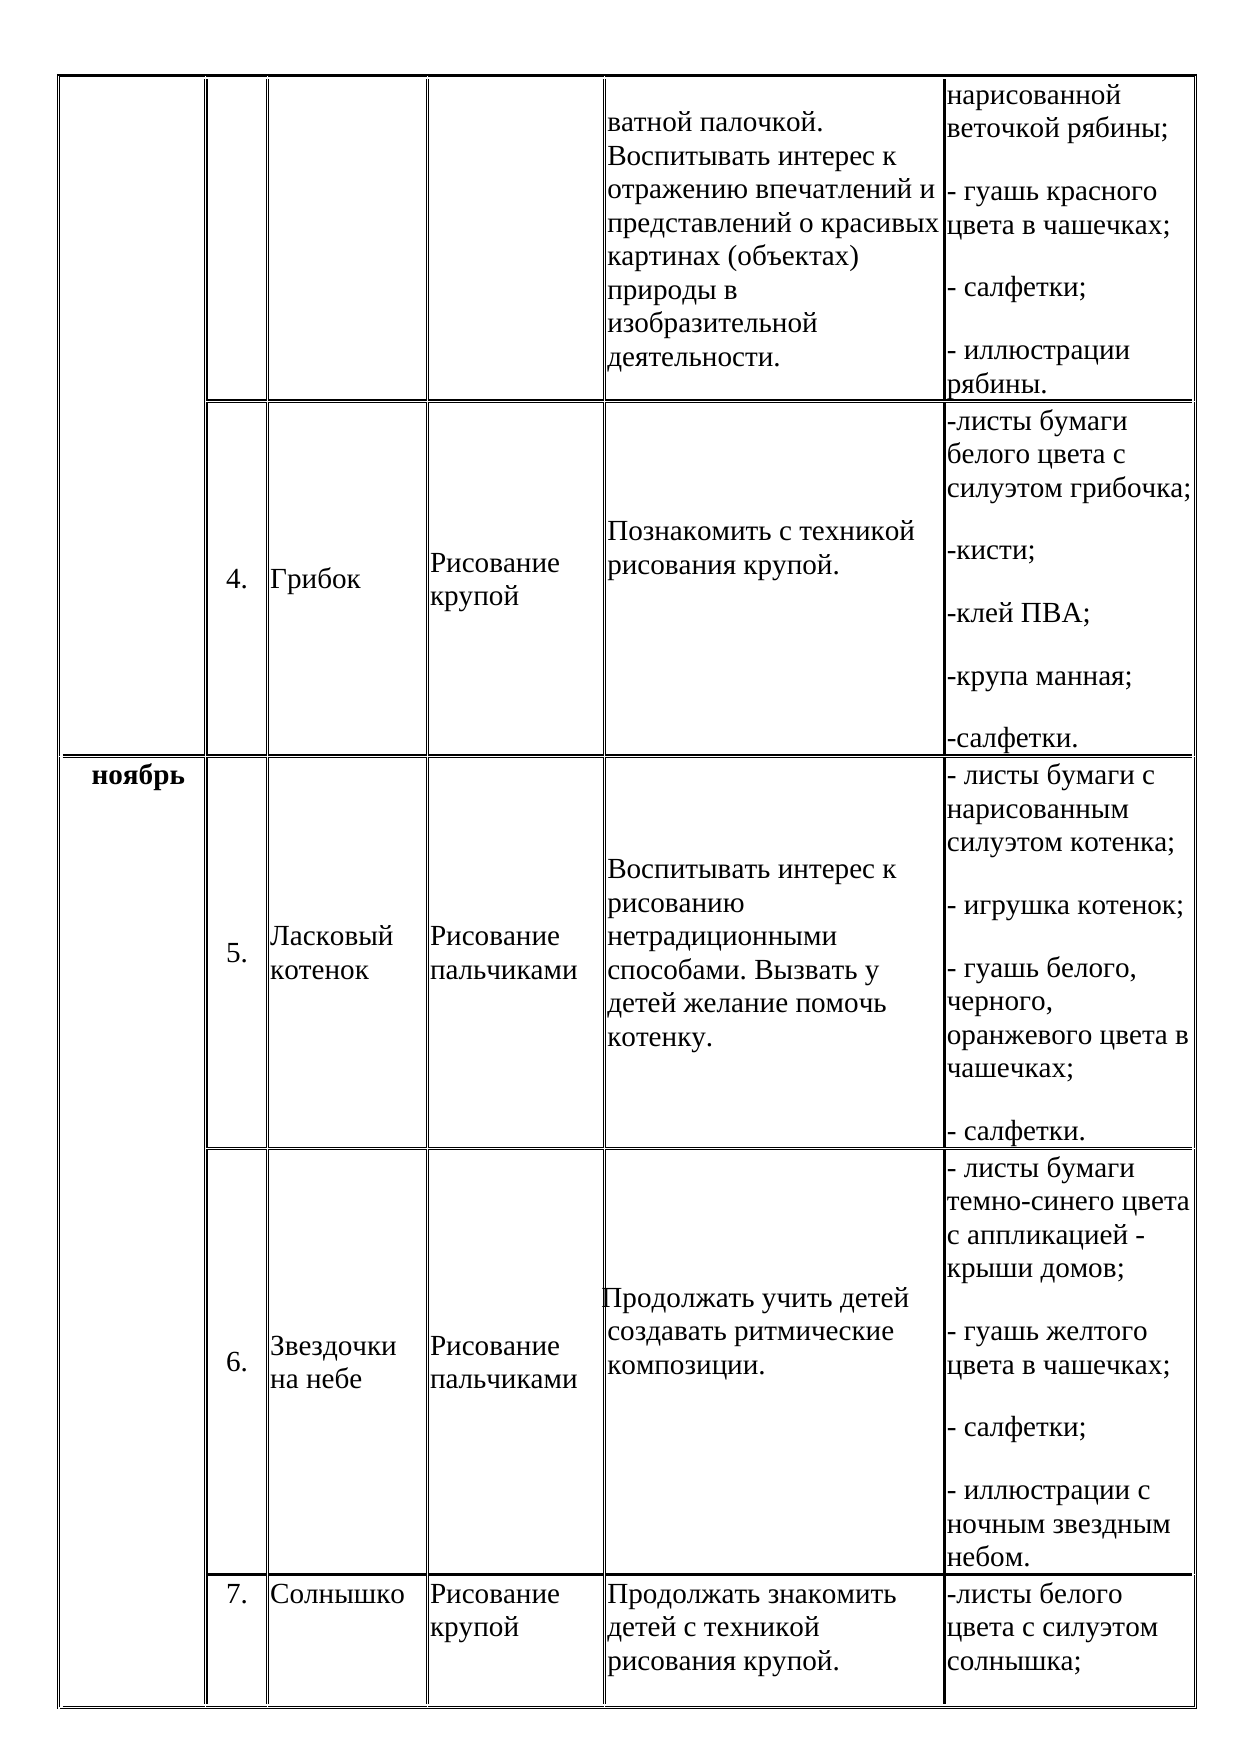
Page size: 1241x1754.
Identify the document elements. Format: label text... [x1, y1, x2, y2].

table_cell ноябрь [60, 754, 206, 1706]
table_cell Солнышко [268, 1576, 427, 1706]
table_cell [944, 1573, 1195, 1706]
table_cell Продолжать учить детей создавать ритмические композиции. [606, 1150, 943, 1573]
table_cell -листы бумаги белого цвета с силуэтом грибочка; -кисти; -клей ПВА; -крупа манная; -салфетки. [946, 399, 1194, 754]
table_cell Рисование пальчиками [429, 758, 603, 1147]
table_cell Рисование пальчиками [429, 1150, 603, 1573]
table_cell - листы бумаги темно-синего цвета с аппликацией - крыши домов; - гуашь желтого цвета в чашечках; - салфетки; - иллюстрации с ночным звездным небом. [944, 1147, 1195, 1573]
table_cell Ласковый котенок [269, 758, 426, 1147]
table_cell 5. [208, 758, 266, 1147]
table_cell Познакомить с техникой рисования крупой. [606, 403, 943, 754]
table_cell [428, 77, 605, 399]
table_cell Рисование крупой [429, 403, 603, 754]
table_cell Грибок [269, 403, 426, 754]
table_cell - листы бумаги с нарисованным силуэтом котенка; - игрушка котенок; - гуашь белого, черного, оранжевого цвета в чашечках; - салфетки. [946, 754, 1194, 1147]
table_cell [944, 77, 1194, 399]
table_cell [605, 77, 944, 399]
table_cell 6. [208, 1150, 266, 1573]
table_cell 3. [206, 77, 268, 399]
table_cell Звездочки на небе [269, 1150, 426, 1573]
table_cell Рисование крупой [428, 1576, 605, 1706]
table_cell 7. [206, 1576, 268, 1706]
table_cell 4. [208, 403, 266, 754]
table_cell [605, 1576, 944, 1706]
table_cell Веточка рябины [268, 77, 427, 399]
table_cell Воспитывать интерес к рисованию нетрадиционными способами. Вызвать у детей желание помочь котенку. [606, 758, 943, 1147]
